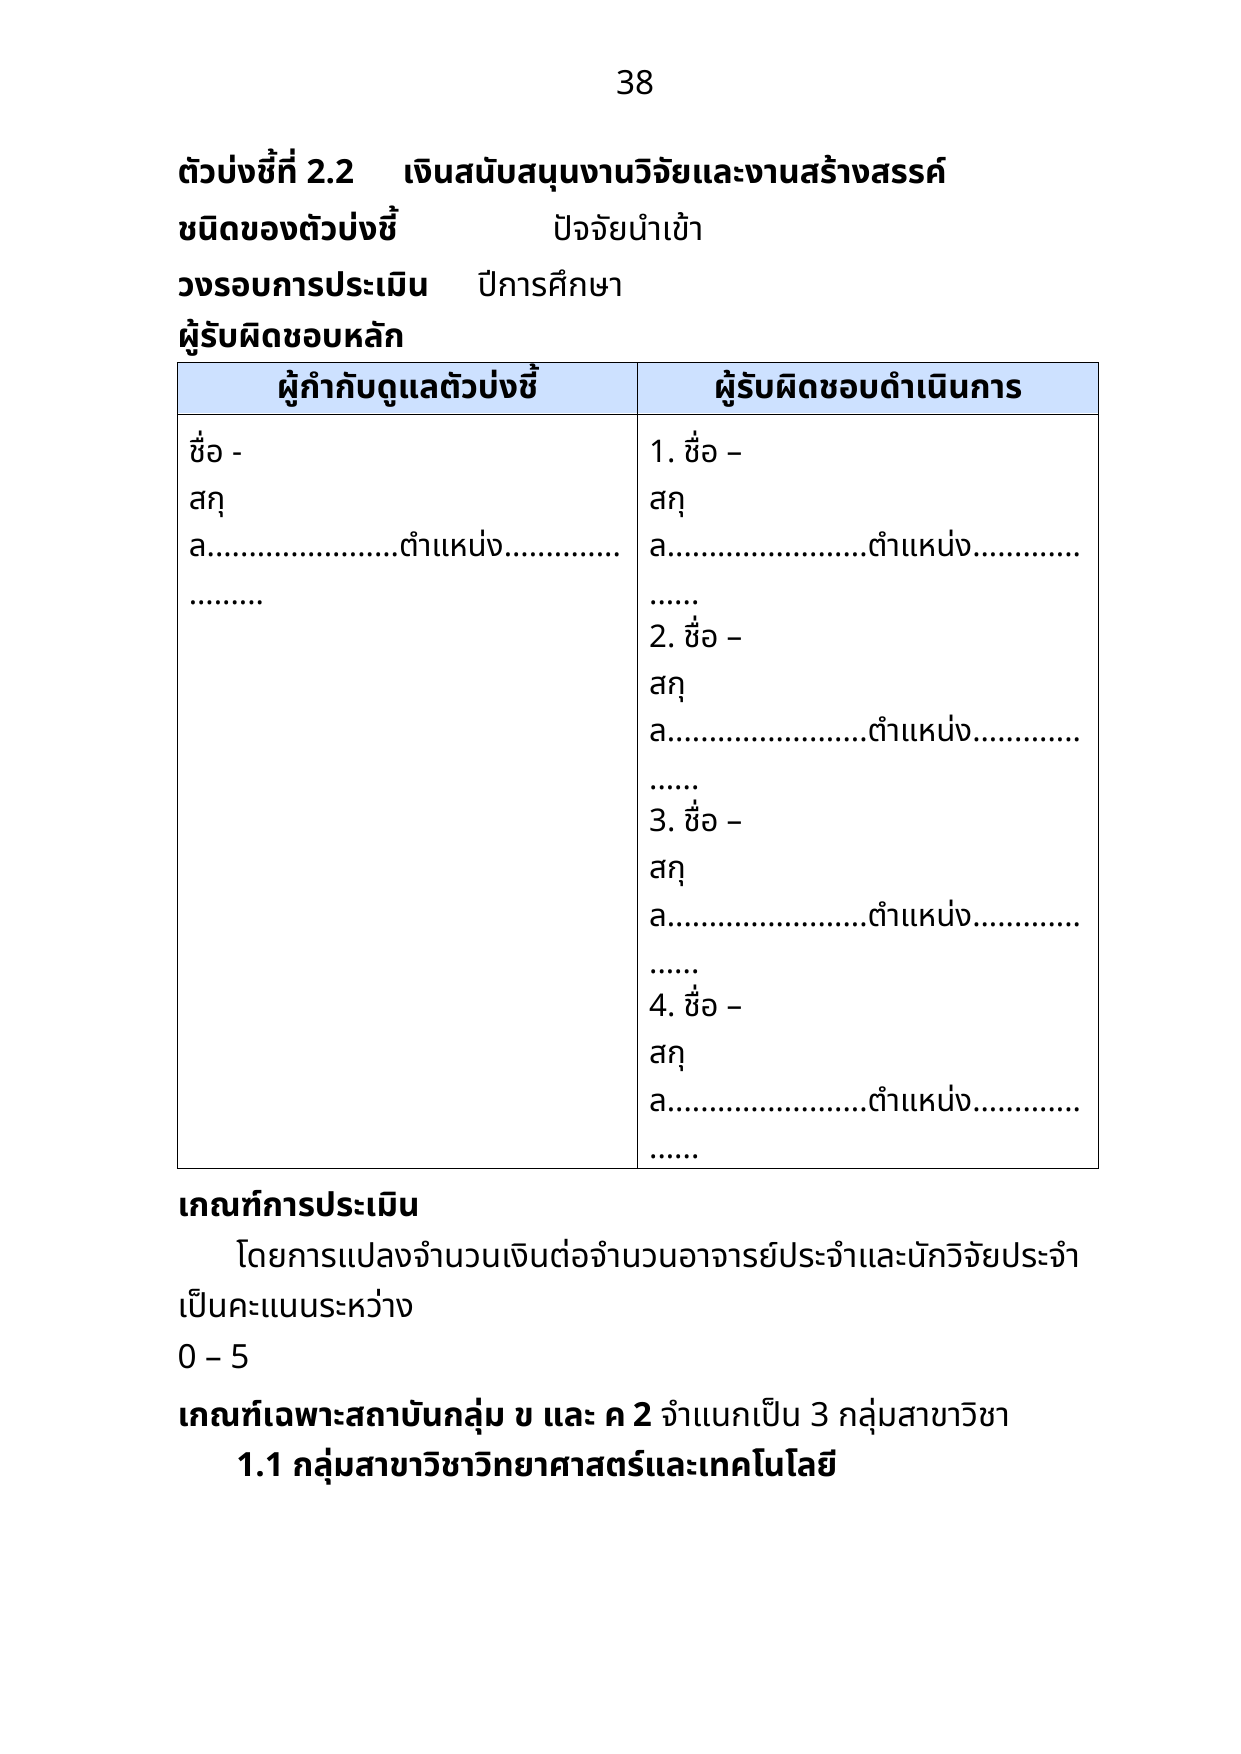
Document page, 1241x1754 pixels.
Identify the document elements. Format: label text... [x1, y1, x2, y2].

table_header ผู้กำกับดูแลตัวบ่งชี้ [178, 363, 637, 413]
text โดยการแปลงจำนวนเงินต่อจำนวนอาจารย์ประจำและนักวิจัยประจำเป็นคะแนนระหว่าง 0 – 5 [177, 1232, 1092, 1378]
text วงรอบการประเมิน ปีการศึกษา [177, 261, 1090, 312]
text ตัวบ่งชี้ที่ 2.2 เงินสนับสนุนงานวิจัยและงานสร้างสรรค์ [177, 148, 1092, 198]
text เกณฑ์การประเมิน [177, 1181, 1090, 1232]
text 1.1 กลุ่มสาขาวิชาวิทยาศาสตร์และเทคโนโลยี [177, 1441, 1092, 1492]
text ชนิดของตัวบ่งชี้ ปัจจัยนำเข้า [177, 204, 1090, 255]
table_cell ชื่อ - สกุล.......................ตำแหน่ง....................... [178, 415, 637, 1168]
table_cell 1. ชื่อ – สกุล........................ตำแหน่ง................... 2. ชื่อ – สกุล........................ตำแหน่ง................... 3. ชื่อ – สกุล........................ตำแหน่ง................... 4. ชื่อ – สกุล........................ตำแหน่ง................... [638, 415, 1098, 1168]
text ผู้รับผิดชอบหลัก [177, 312, 1092, 362]
table_header ผู้รับผิดชอบดำเนินการ [638, 363, 1098, 413]
text เกณฑ์เฉพาะสถาบันกลุ่ม ข และ ค2 จำแนกเป็น 3 กลุ่มสาขาวิชา [177, 1391, 1092, 1441]
